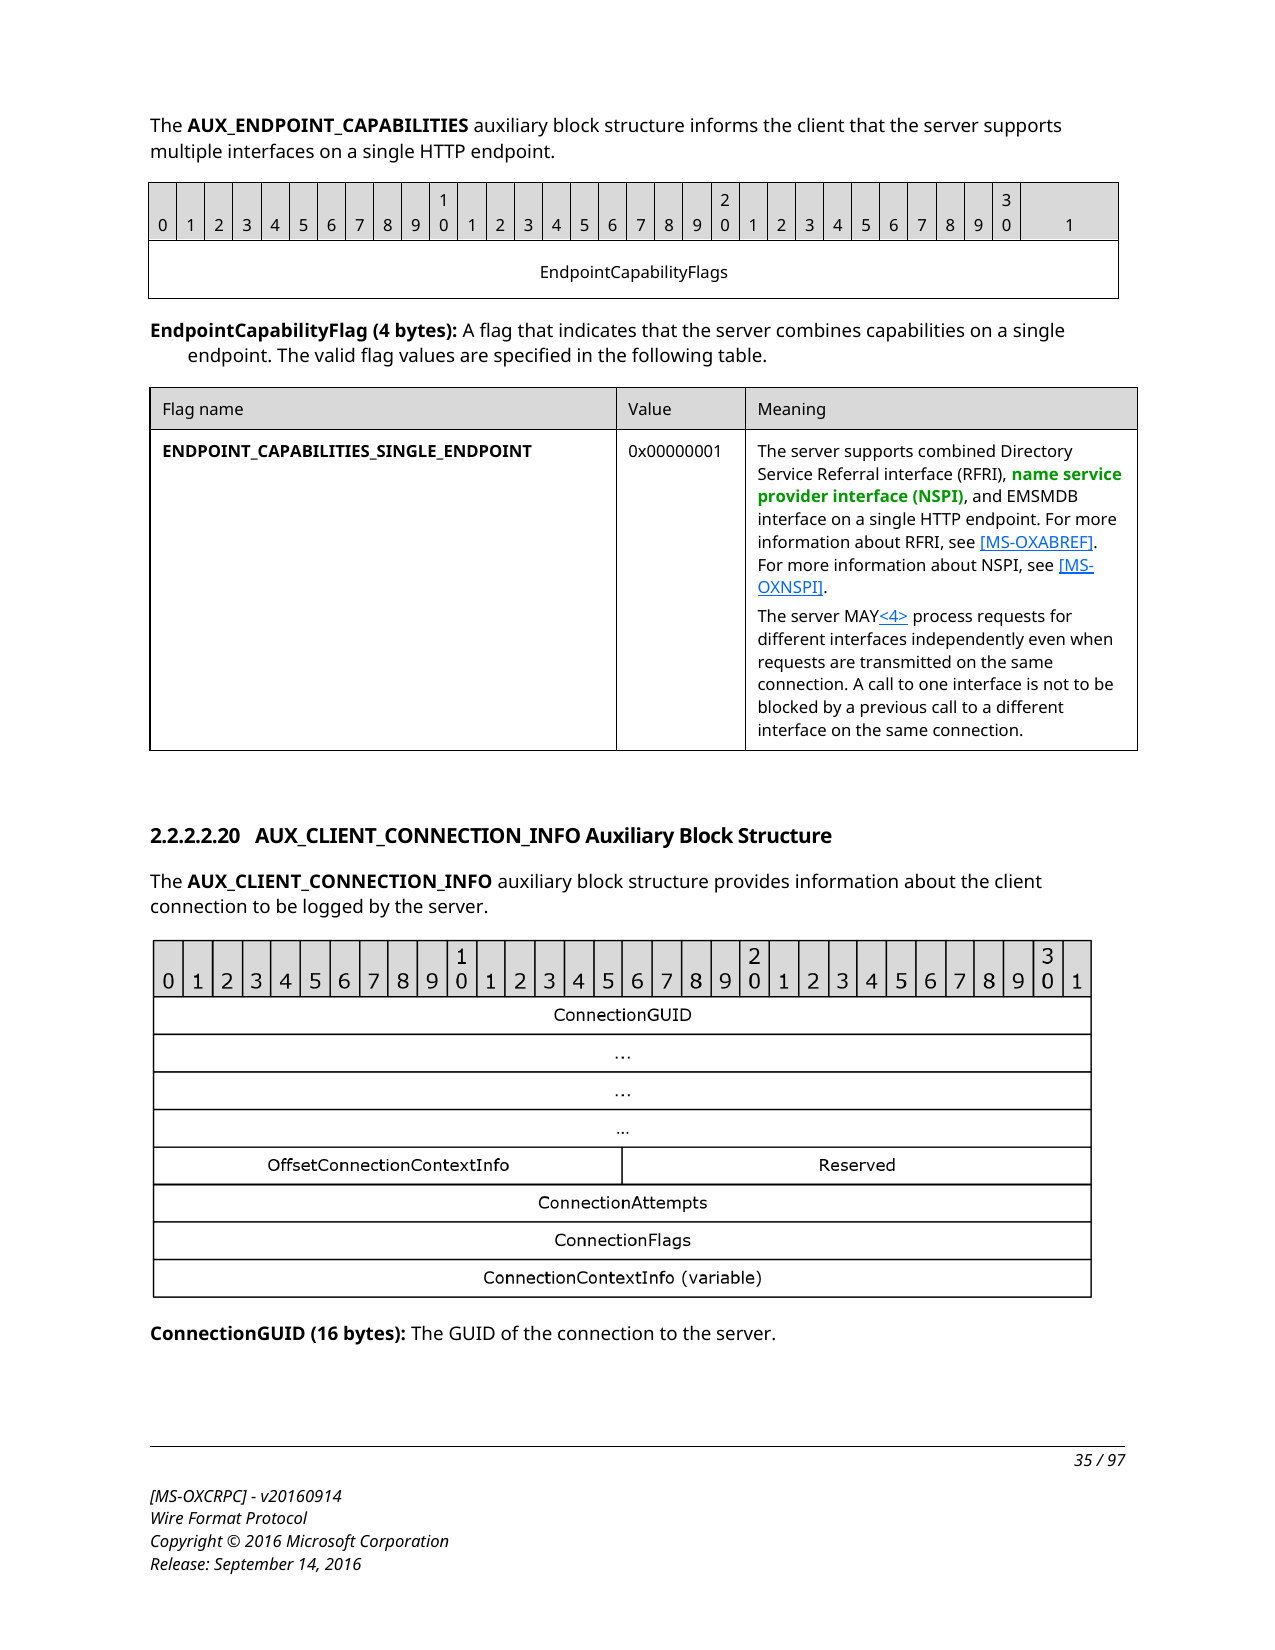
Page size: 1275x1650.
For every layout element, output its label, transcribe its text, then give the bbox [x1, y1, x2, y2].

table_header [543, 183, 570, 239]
subtitle AUX_CLIENT_CONNECTION_INFO Auxiliary Block Structure [150, 821, 1125, 849]
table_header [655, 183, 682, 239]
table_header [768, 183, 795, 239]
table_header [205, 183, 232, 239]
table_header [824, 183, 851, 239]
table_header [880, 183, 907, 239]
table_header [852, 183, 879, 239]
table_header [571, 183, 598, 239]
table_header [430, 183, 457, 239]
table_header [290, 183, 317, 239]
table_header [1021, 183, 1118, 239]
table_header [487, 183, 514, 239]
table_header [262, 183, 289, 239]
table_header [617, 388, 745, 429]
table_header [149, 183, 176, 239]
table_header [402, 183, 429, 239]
text EndpointCapabilityFlag (4 bytes): A flag that indicates that the server combines capabilities on a single endpoint. The valid flag values are specified in the following table. [150, 317, 1125, 368]
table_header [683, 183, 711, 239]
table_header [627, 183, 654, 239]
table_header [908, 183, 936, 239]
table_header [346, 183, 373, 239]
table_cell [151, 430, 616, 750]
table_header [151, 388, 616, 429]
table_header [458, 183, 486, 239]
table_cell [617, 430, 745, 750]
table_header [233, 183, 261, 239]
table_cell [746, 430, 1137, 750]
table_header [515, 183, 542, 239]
text ConnectionGUID (16 bytes): The GUID of the connection to the server. [150, 1321, 1125, 1346]
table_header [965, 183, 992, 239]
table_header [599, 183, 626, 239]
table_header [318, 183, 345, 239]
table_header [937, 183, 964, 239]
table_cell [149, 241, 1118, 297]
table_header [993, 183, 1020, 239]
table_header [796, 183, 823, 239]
text The AUX_ENDPOINT_CAPABILITIES auxiliary block structure informs the client that the server supports multiple interfaces on a single HTTP endpoint. [150, 112, 1125, 163]
text The AUX_CLIENT_CONNECTION_INFO auxiliary block structure provides information about the client connection to be logged by the server. [150, 868, 1125, 919]
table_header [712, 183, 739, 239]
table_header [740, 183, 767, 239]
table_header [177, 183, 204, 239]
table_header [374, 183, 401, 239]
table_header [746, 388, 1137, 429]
